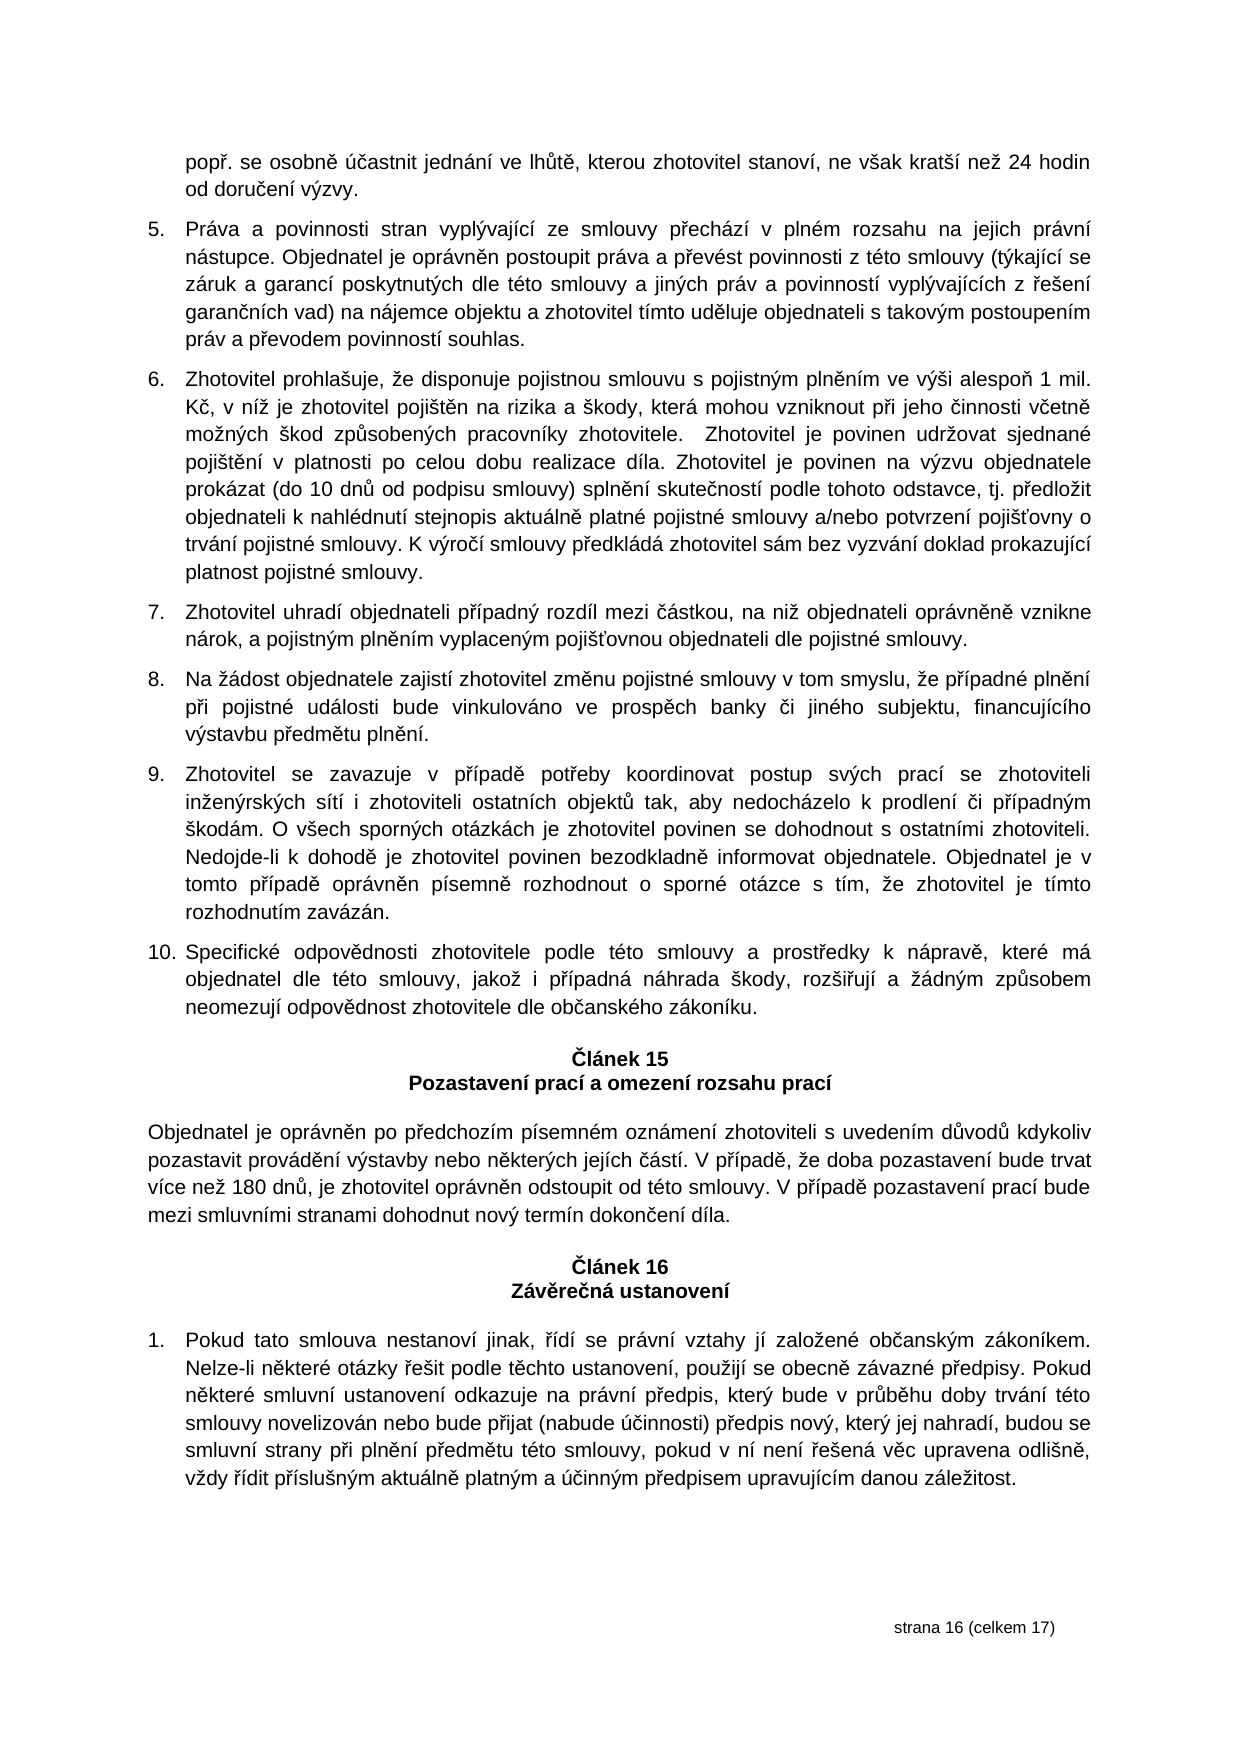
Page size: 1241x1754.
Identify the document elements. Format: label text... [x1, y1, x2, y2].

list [148, 150, 1092, 201]
list Zhotovitel prohlašuje, že disponuje pojistnou smlouvu s pojistným plněním ve výši alespoň 1 mil. Kč, v níž je zhotovitel pojištěn na rizika a škody, která mohou vzniknout při jeho činnosti včetně možných škod způsobených pracovníky zhotovitele. Zhotovitel je povinen udržovat sjednané pojištění v platnosti po celou dobu realizace díla. Zhotovitel je povinen na výzvu objednatele prokázat (do 10 dnů od podpisu smlouvy) splnění skutečností podle tohoto odstavce, tj. předložit objednateli k nahlédnutí stejnopis aktuálně platné pojistné smlouvy a/nebo potvrzení pojišťovny o trvání pojistné smlouvy. K výročí smlouvy předkládá zhotovitel sám bez vyzvání doklad prokazující platnost pojistné smlouvy. [148, 367, 1092, 584]
list Na žádost objednatele zajistí zhotovitel změnu pojistné smlouvy v tom smyslu, že případné plnění při pojistné události bude vinkulováno ve prospěch banky či jiného subjektu, financujícího výstavbu předmětu plnění. [148, 667, 1092, 746]
list Práva a povinnosti stran vyplývající ze smlouvy přechází v plném rozsahu na jejich právní nástupce. Objednatel je oprávněn postoupit práva a převést povinnosti z této smlouvy (týkající se záruk a garancí poskytnutých dle této smlouvy a jiných práv a povinností vyplývajících z řešení garančních vad) na nájemce objektu a zhotovitel tímto uděluje objednateli s takovým postoupením práv a převodem povinností souhlas. [148, 217, 1092, 351]
text Článek 15 [148, 1047, 1092, 1071]
subtitle Závěrečná ustanovení [148, 1279, 1092, 1303]
list Pokud tato smlouva nestanoví jinak, řídí se právní vztahy jí založené občanským zákoníkem. Nelze-li některé otázky řešit podle těchto ustanovení, použijí se obecně závazné předpisy. Pokud některé smluvní ustanovení odkazuje na právní předpis, který bude v průběhu doby trvání této smlouvy novelizován nebo bude přijat (nabude účinnosti) předpis nový, který jej nahradí, budou se smluvní strany při plnění předmětu této smlouvy, pokud v ní není řešená věc upravena odlišně, vždy řídit příslušným aktuálně platným a účinným předpisem upravujícím danou záležitost. [148, 1328, 1092, 1489]
list Specifické odpovědnosti zhotovitele podle této smlouvy a prostředky k nápravě, které má objednatel dle této smlouvy, jakož i případná náhrada škody, rozšiřují a žádným způsobem neomezují odpovědnost zhotovitele dle občanského zákoníku. [148, 940, 1092, 1019]
text Objednatel je oprávněn po předchozím písemném oznámení zhotoviteli s uvedením důvodů kdykoliv pozastavit provádění výstavby nebo některých jejích částí. V případě, že doba pozastavení bude trvat více než 180 dnů, je zhotovitel oprávněn odstoupit od této smlouvy. V případě pozastavení prací bude mezi smluvními stranami dohodnut nový termín dokončení díla. [148, 1120, 1092, 1227]
subtitle Pozastavení prací a omezení rozsahu prací [148, 1071, 1092, 1095]
text Článek 16 [148, 1255, 1092, 1279]
list Zhotovitel uhradí objednateli případný rozdíl mezi částkou, na niž objednateli oprávněně vznikne nárok, a pojistným plněním vyplaceným pojišťovnou objednateli dle pojistné smlouvy. [148, 600, 1092, 651]
list Zhotovitel se zavazuje v případě potřeby koordinovat postup svých prací se zhotoviteli inženýrských sítí i zhotoviteli ostatních objektů tak, aby nedocházelo k prodlení či případným škodám. O všech sporných otázkách je zhotovitel povinen se dohodnout s ostatními zhotoviteli. Nedojde-li k dohodě je zhotovitel povinen bezodkladně informovat objednatele. Objednatel je v tomto případě oprávněn písemně rozhodnout o sporné otázce s tím, že zhotovitel je tímto rozhodnutím zavázán. [148, 762, 1092, 924]
